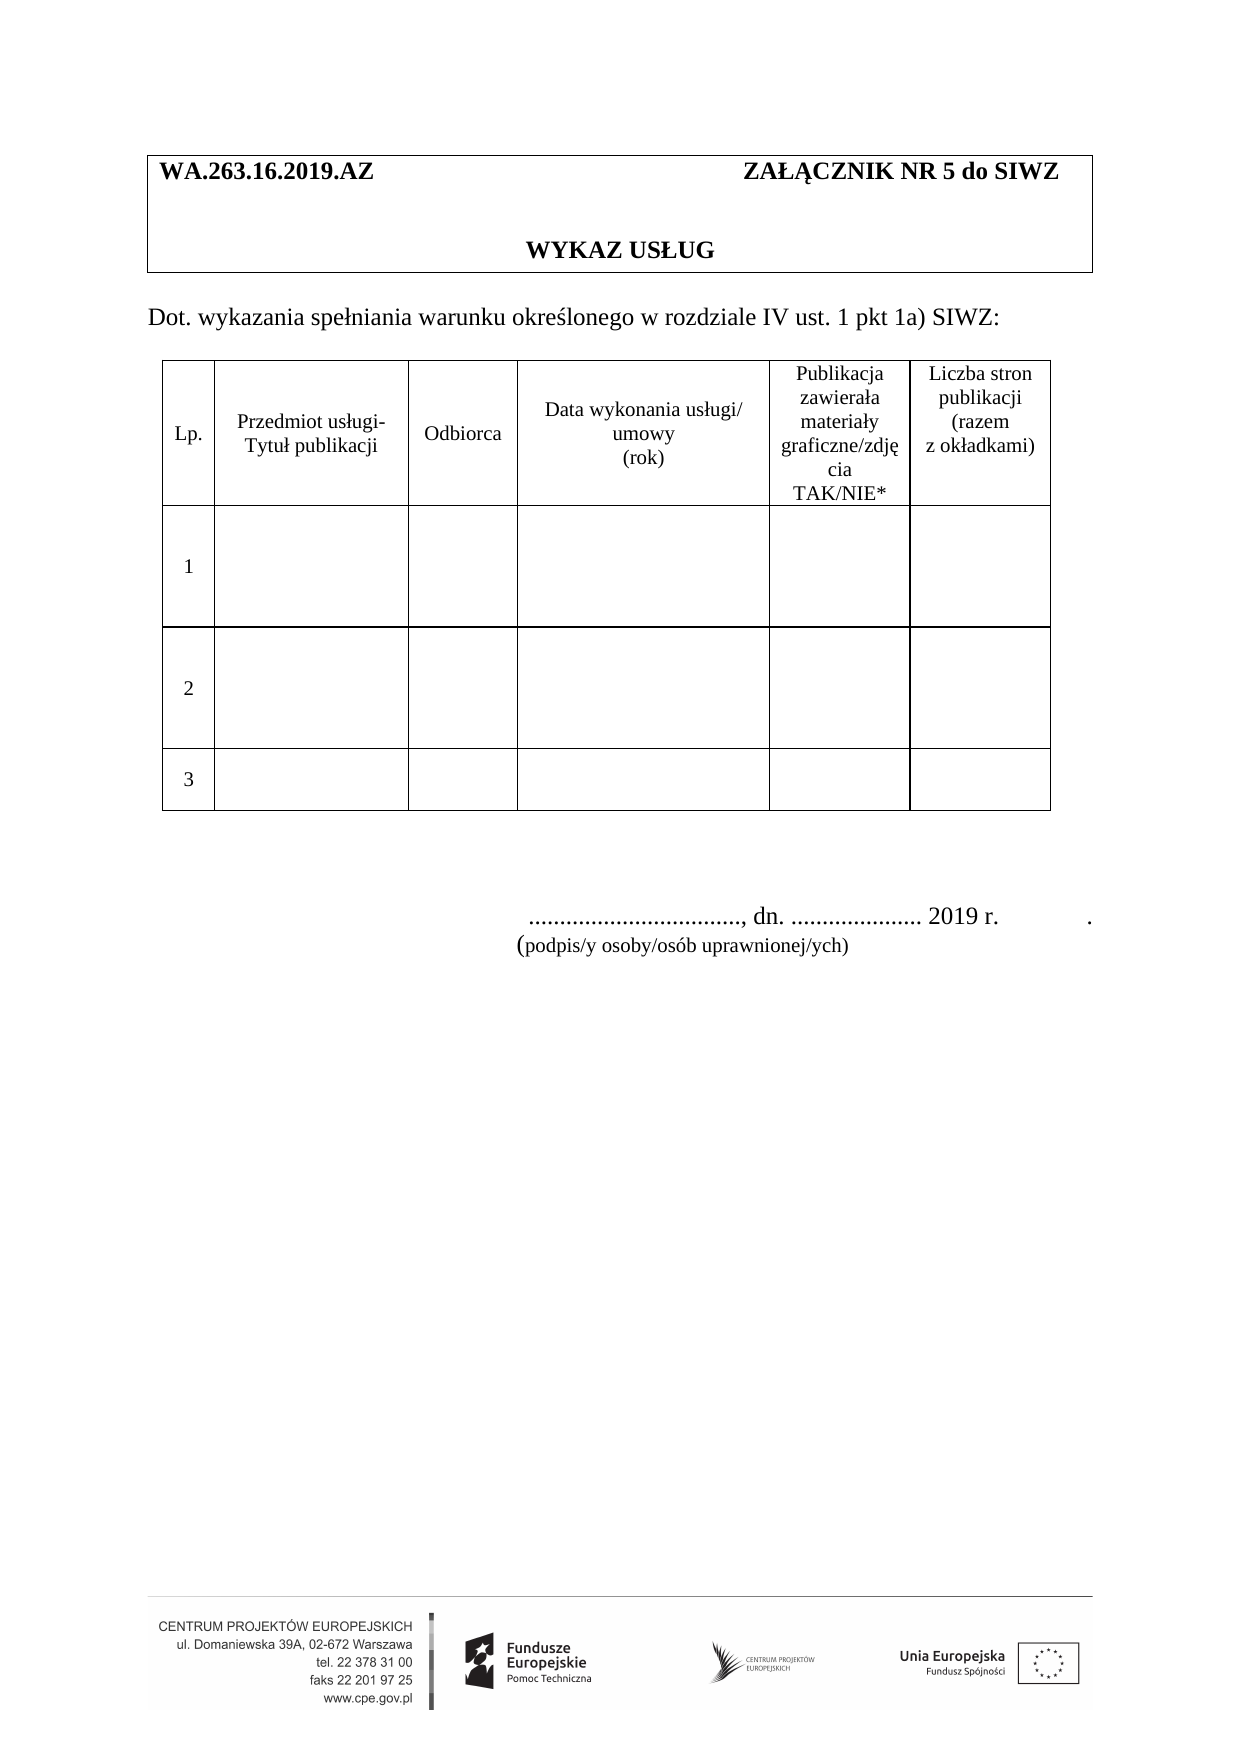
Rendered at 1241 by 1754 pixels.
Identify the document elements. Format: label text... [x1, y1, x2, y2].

table_cell Wykaz USŁUG [148, 235, 1092, 272]
table_cell [215, 749, 408, 810]
table_cell [409, 628, 517, 748]
table_cell [770, 749, 909, 810]
table_cell [518, 506, 769, 626]
table_header Lp. [163, 361, 214, 505]
table_cell 1 [163, 506, 214, 626]
table_cell [518, 628, 769, 748]
table_cell [911, 506, 1050, 626]
table_header Przedmiot usługi- Tytuł publikacji [215, 361, 408, 505]
table_cell [911, 749, 1050, 810]
text .................................., dn. ..................... 2019 r. . [148, 904, 1093, 929]
table_cell 3 [163, 749, 214, 810]
table_cell [518, 749, 769, 810]
table_header WA.263.16.2019.AZ ZAŁĄCZNIK NR 5 do SIWZ [148, 156, 1092, 235]
table_header Data wykonania usługi/ umowy (rok) [518, 361, 769, 505]
table_cell [215, 628, 408, 748]
table_cell [770, 506, 909, 626]
table_header Publikacja zawierała materiały graficzne/zdjęcia TAK/NIE* [770, 361, 909, 505]
table_cell [409, 506, 517, 626]
table_cell [215, 506, 408, 626]
table_header Odbiorca [409, 361, 517, 505]
table_cell 2 [163, 628, 214, 748]
text (podpis/y osoby/osób uprawnionej/ych) [443, 929, 1093, 958]
text Dot. wykazania spełniania warunku określonego w rozdziale IV ust. 1 pkt 1a) SIWZ: [148, 302, 1093, 331]
table_header Liczba stron publikacji (razem z okładkami) [911, 361, 1050, 505]
table_cell [770, 628, 909, 748]
table_cell [409, 749, 517, 810]
table_cell [911, 628, 1050, 748]
picture [147, 1596, 1093, 1710]
